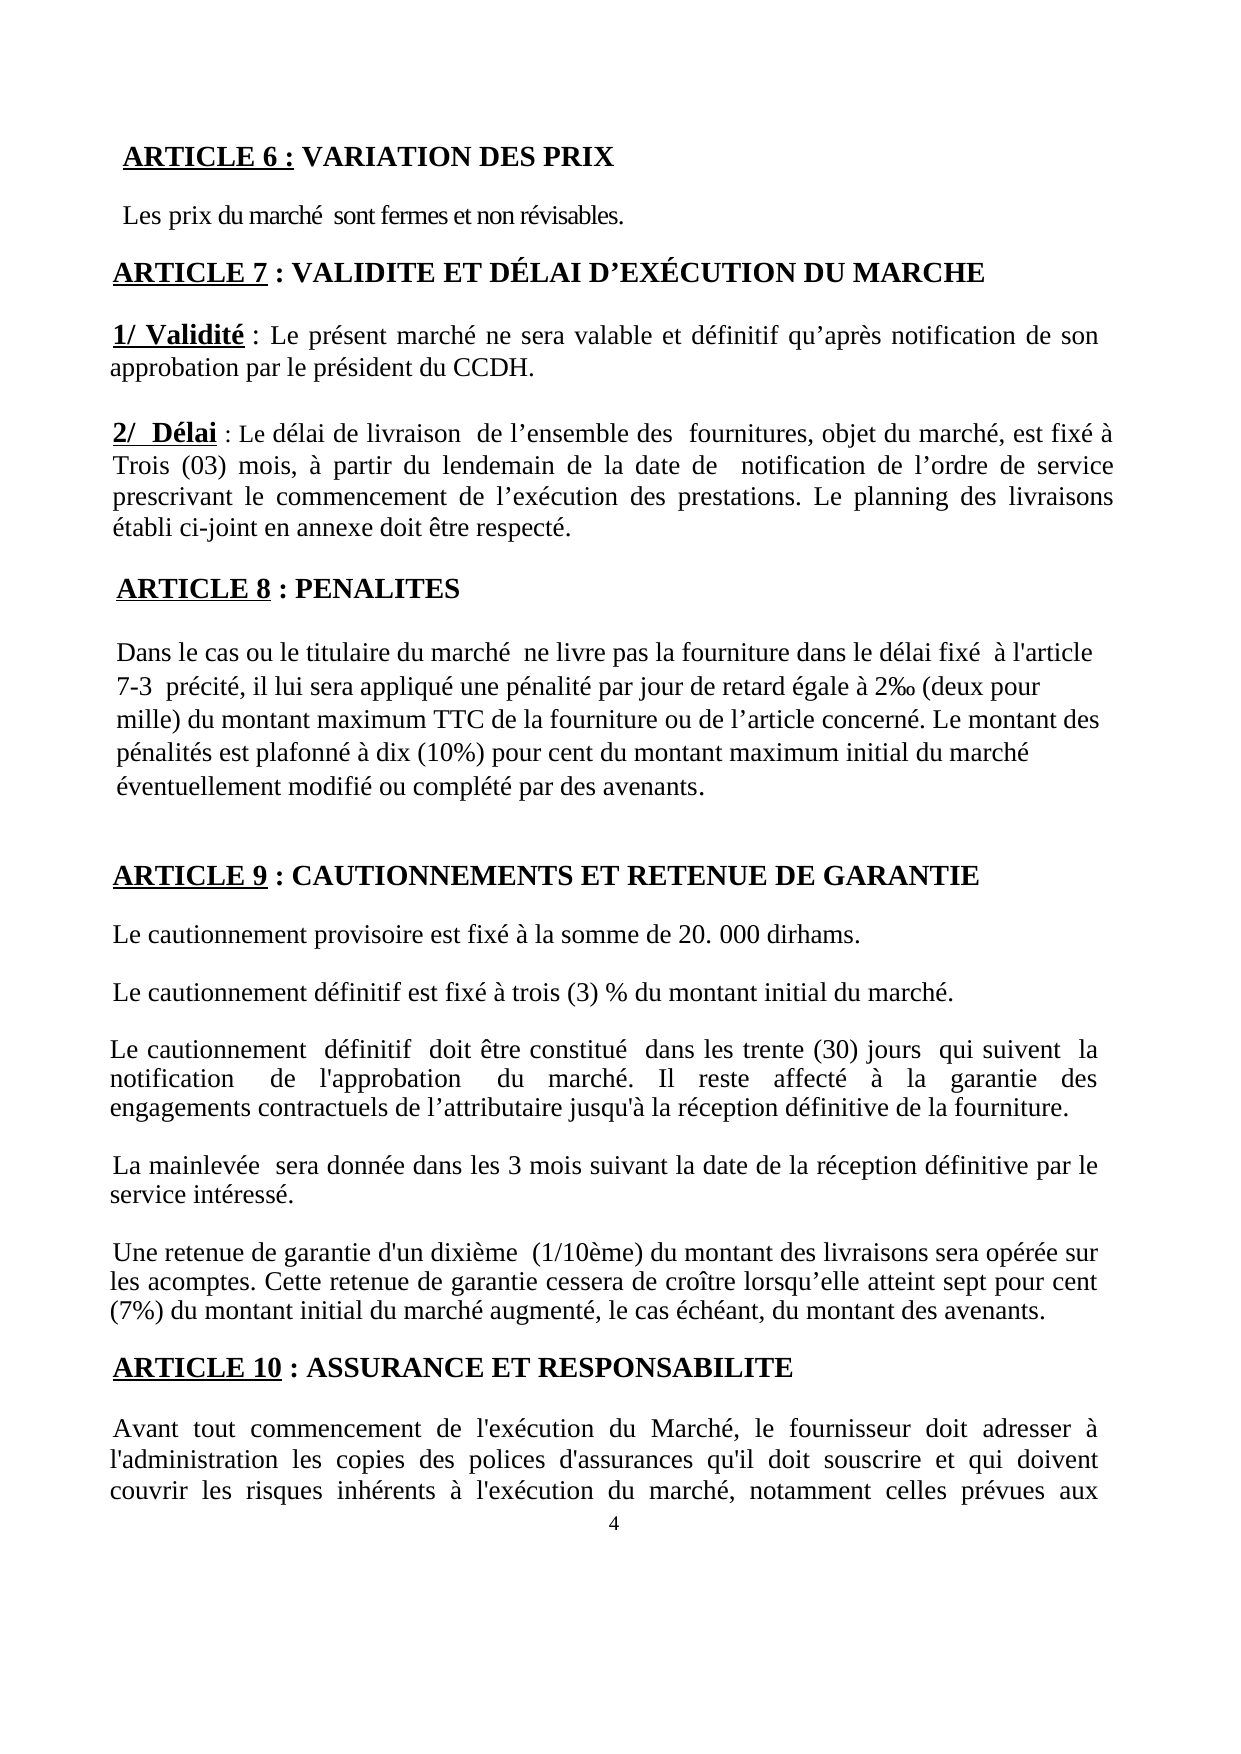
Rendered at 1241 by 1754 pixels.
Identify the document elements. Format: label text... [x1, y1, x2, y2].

text 2/ Délai : Le délai de livraison de l’ensemble des fournitures, objet du marché, est fixé à Trois (03) mois, à partir du lendemain de la date de notification de l’ordre de service prescrivant le commencement de l’exécution des prestations. Le planning des livraisons établi ci-joint en annexe doit être respecté. [112, 416, 1115, 542]
text Dans le cas ou le titulaire du marché ne livre pas la fourniture dans le délai fixé à l'article 7-3 précité, il lui sera appliqué une pénalité par jour de retard égale à 2‰ (deux pour mille) du montant maximum TTC de la fourniture ou de l’article concerné. Le montant des pénalités est plafonné à dix (10%) pour cent du montant maximum initial du marché éventuellement modifié ou complété par des avenants. [116, 635, 1103, 802]
text ARTICLE 7 : VALIDITE ET DÉLAI D’EXÉCUTION DU MARCHE [112, 259, 1099, 288]
text ARTICLE 9 : CAUTIONNEMENTS ET RETENUE DE GARANTIE [109, 862, 1099, 891]
text ARTICLE 8 : PENALITES [116, 574, 1103, 604]
text Les prix du marché sont fermes et non révisables. [122, 201, 1099, 230]
text Une retenue de garantie d'un dixième (1/10ème) du montant des livraisons sera opérée sur les acomptes. Cette retenue de garantie cessera de croître lorsqu’elle atteint sept pour cent (7%) du montant initial du marché augmenté, le cas échéant, du montant des avenants. [109, 1238, 1099, 1325]
text ARTICLE 6 : VARIATION DES PRIX [122, 143, 1099, 172]
text Le cautionnement définitif doit être constitué dans les trente (30) jours qui suivent la notification de l'approbation du marché. Il reste affecté à la garantie des engagements contractuels de l’attributaire jusqu'à la réception définitive de la fourniture. [109, 1036, 1100, 1123]
text ARTICLE 10 : ASSURANCE ET RESPONSABILITE [109, 1354, 1099, 1383]
text La mainlevée sera donnée dans les 3 mois suivant la date de la réception définitive par le service intéressé. [109, 1152, 1099, 1209]
text Le cautionnement définitif est fixé à trois (3) % du montant initial du marché. [109, 978, 1099, 1007]
text Le cautionnement provisoire est fixé à la somme de 20. 000 dirhams. [109, 920, 1099, 949]
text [109, 1412, 1100, 1506]
text 1/ Validité : Le présent marché ne sera valable et définitif qu’après notification de son approbation par le président du CCDH. [109, 317, 1099, 382]
